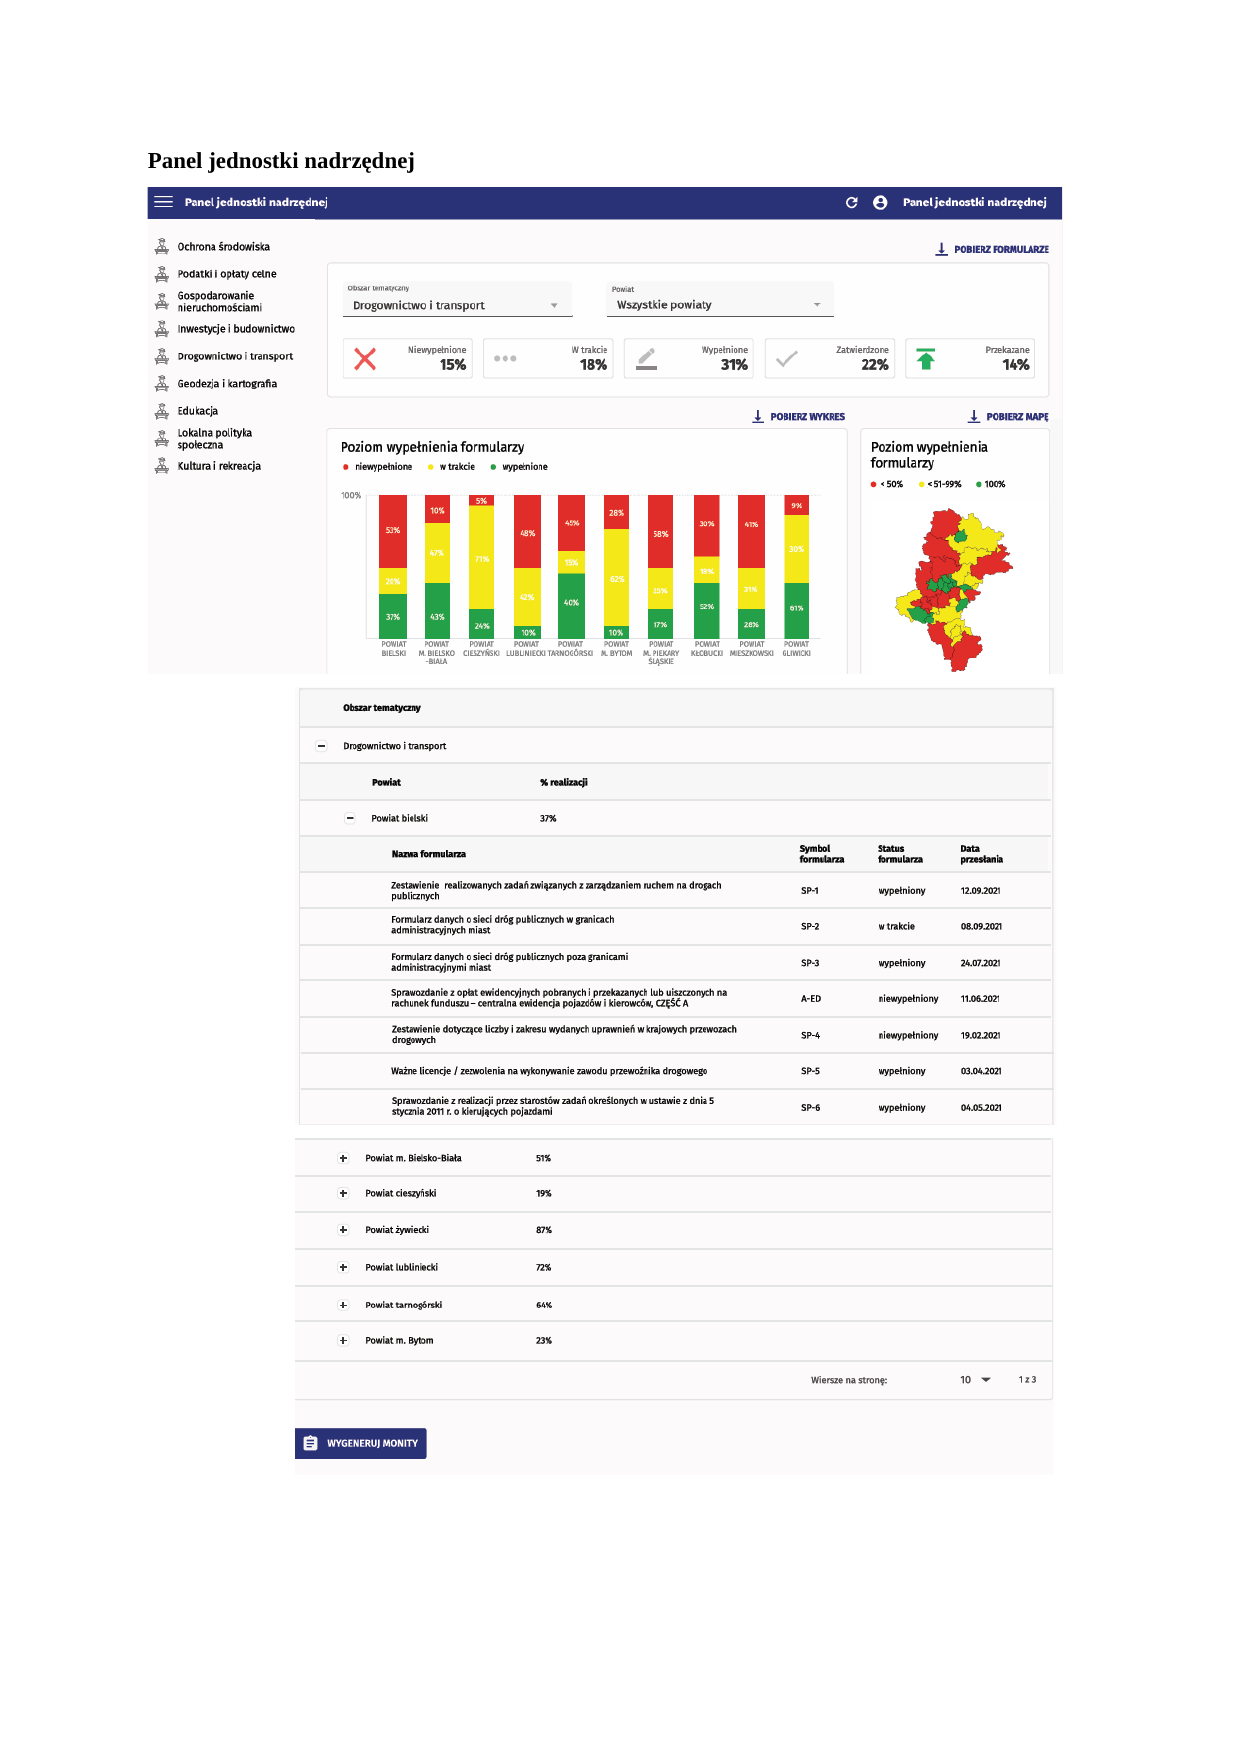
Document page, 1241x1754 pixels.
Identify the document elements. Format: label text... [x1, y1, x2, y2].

list Panel jednostki nadrzędnej [148, 148, 1093, 174]
picture [295, 687, 1057, 1125]
picture [147, 187, 1063, 674]
picture [295, 1138, 1054, 1475]
